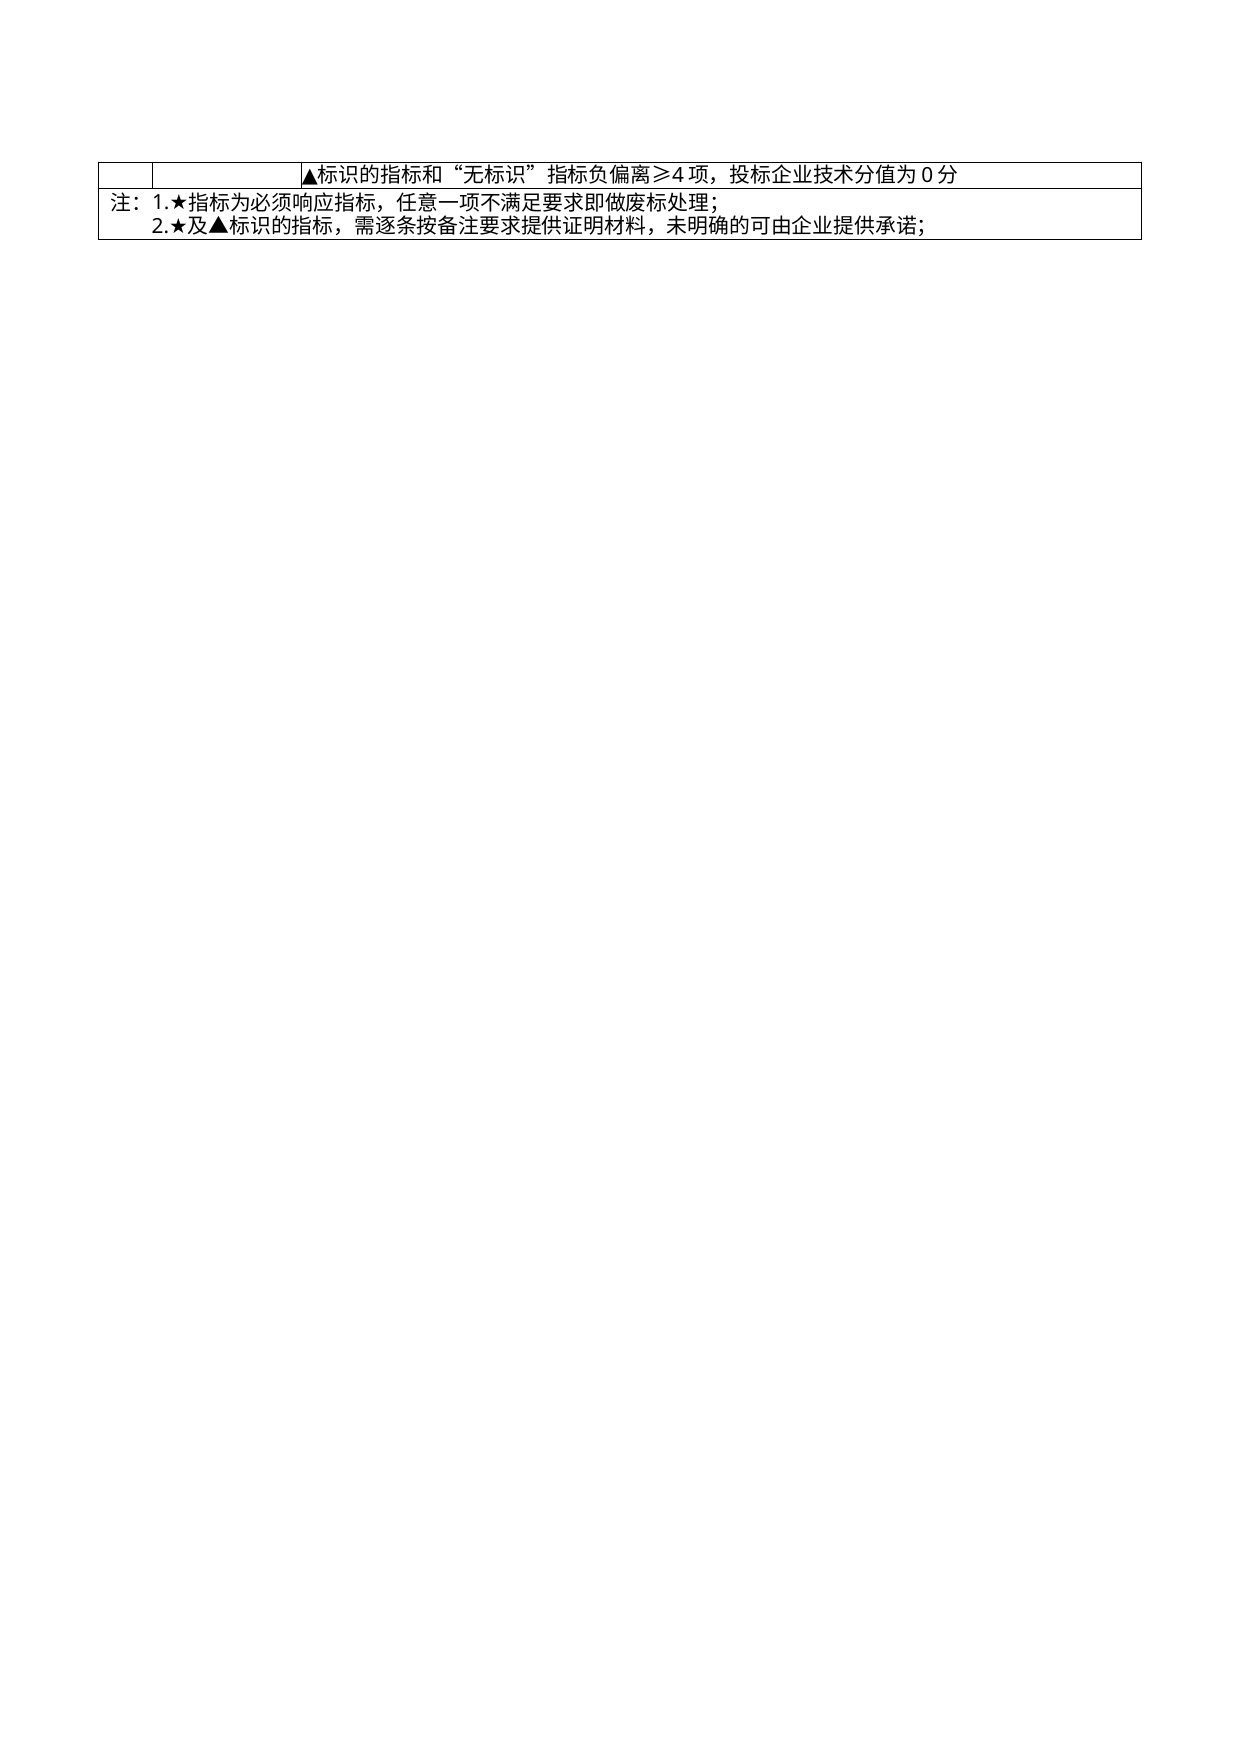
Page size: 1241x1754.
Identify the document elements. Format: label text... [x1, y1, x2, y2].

table_cell 3 [99, 163, 152, 188]
table_cell 注：1.★指标为必须响应指标，任意一项不满足要求即做废标处理； 2.★及▲标识的指标，需逐条按备注要求提供证明材料，未明确的可由企业提供承诺； [99, 189, 1141, 239]
table_cell 技术偏离要求 [153, 163, 301, 188]
table_cell ▲标识的指标和“无标识”指标负偏离≥4项，投标企业技术分值为0分 [302, 163, 1141, 188]
